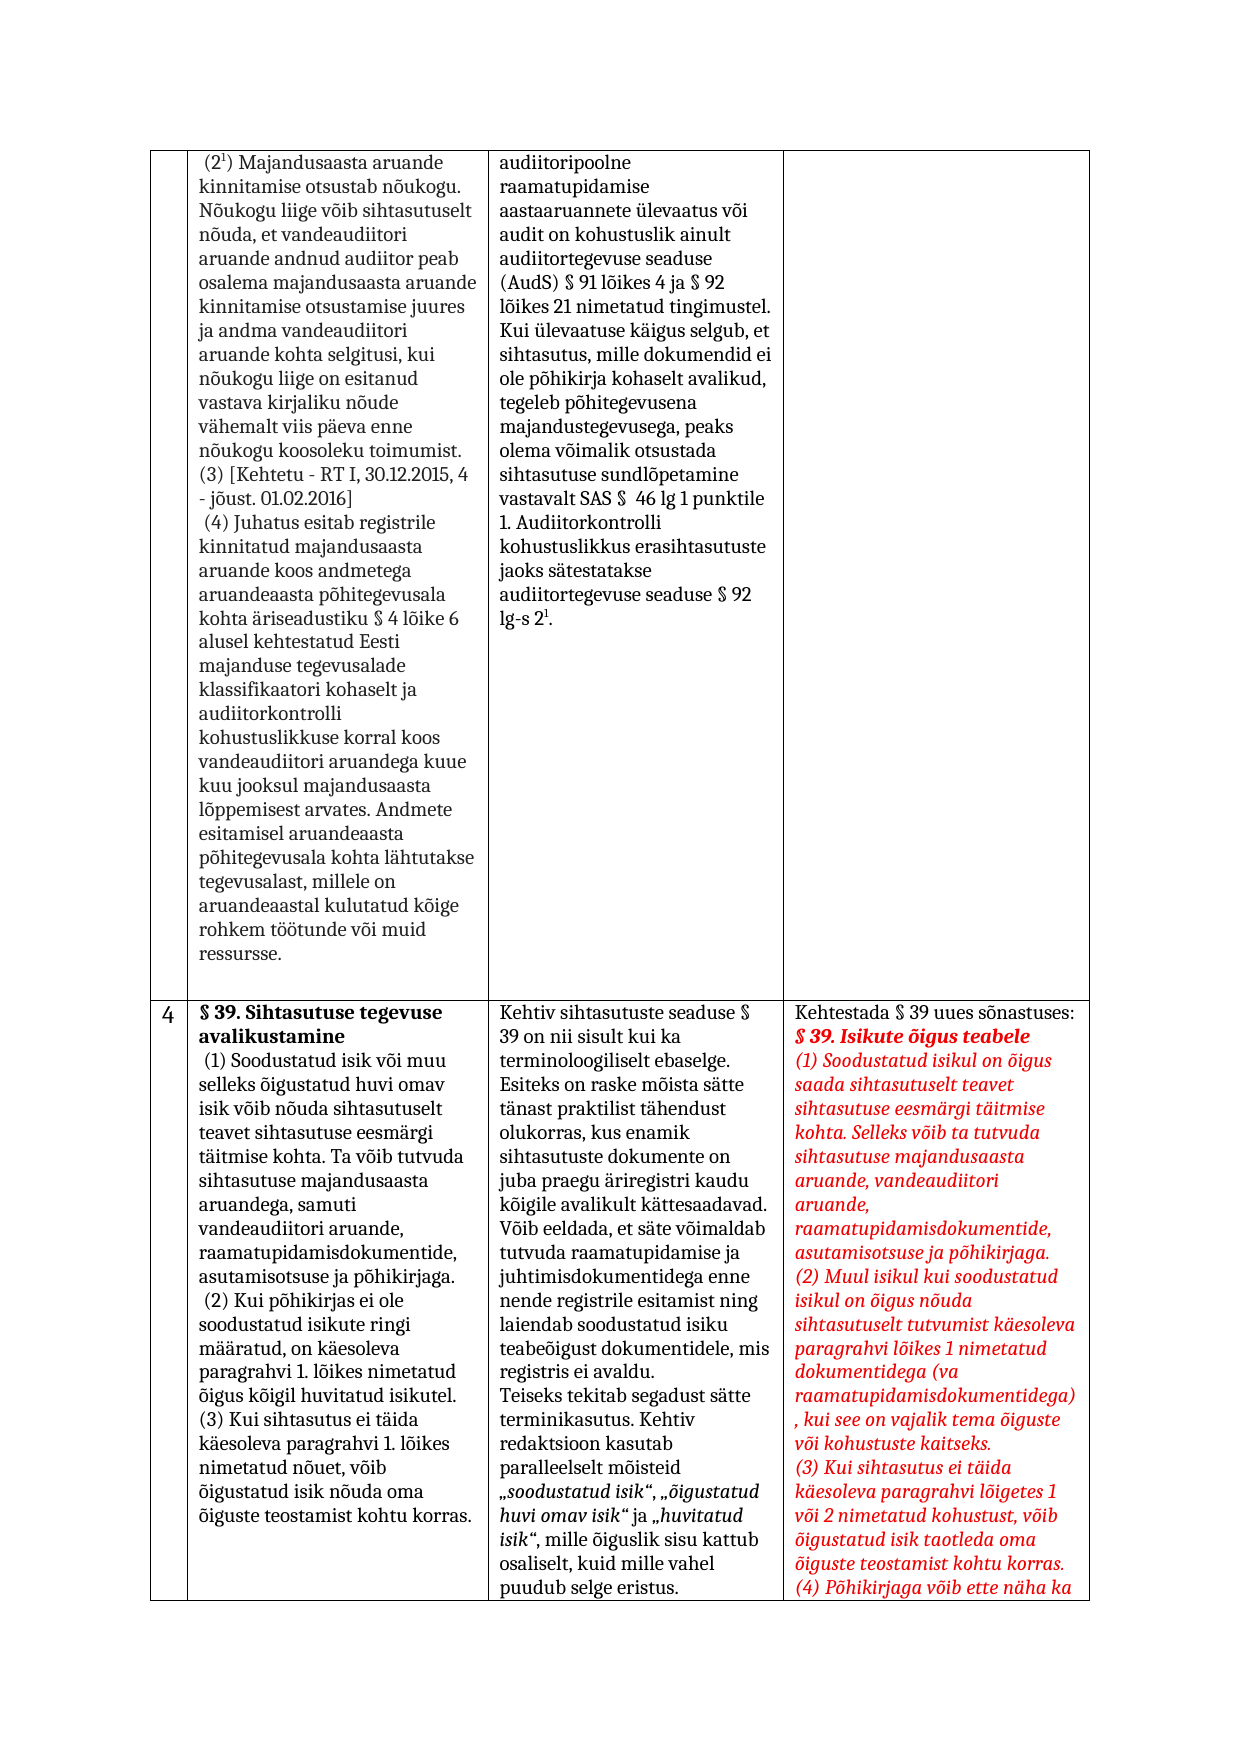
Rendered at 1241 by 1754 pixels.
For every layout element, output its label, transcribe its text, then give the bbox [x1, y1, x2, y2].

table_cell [784, 1001, 1089, 1600]
table_cell 4 [151, 1001, 187, 1600]
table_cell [784, 151, 1089, 1000]
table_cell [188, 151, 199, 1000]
table_cell 3 [151, 151, 187, 1000]
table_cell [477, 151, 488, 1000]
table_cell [489, 1001, 783, 1600]
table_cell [489, 151, 783, 1000]
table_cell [188, 1001, 488, 1600]
